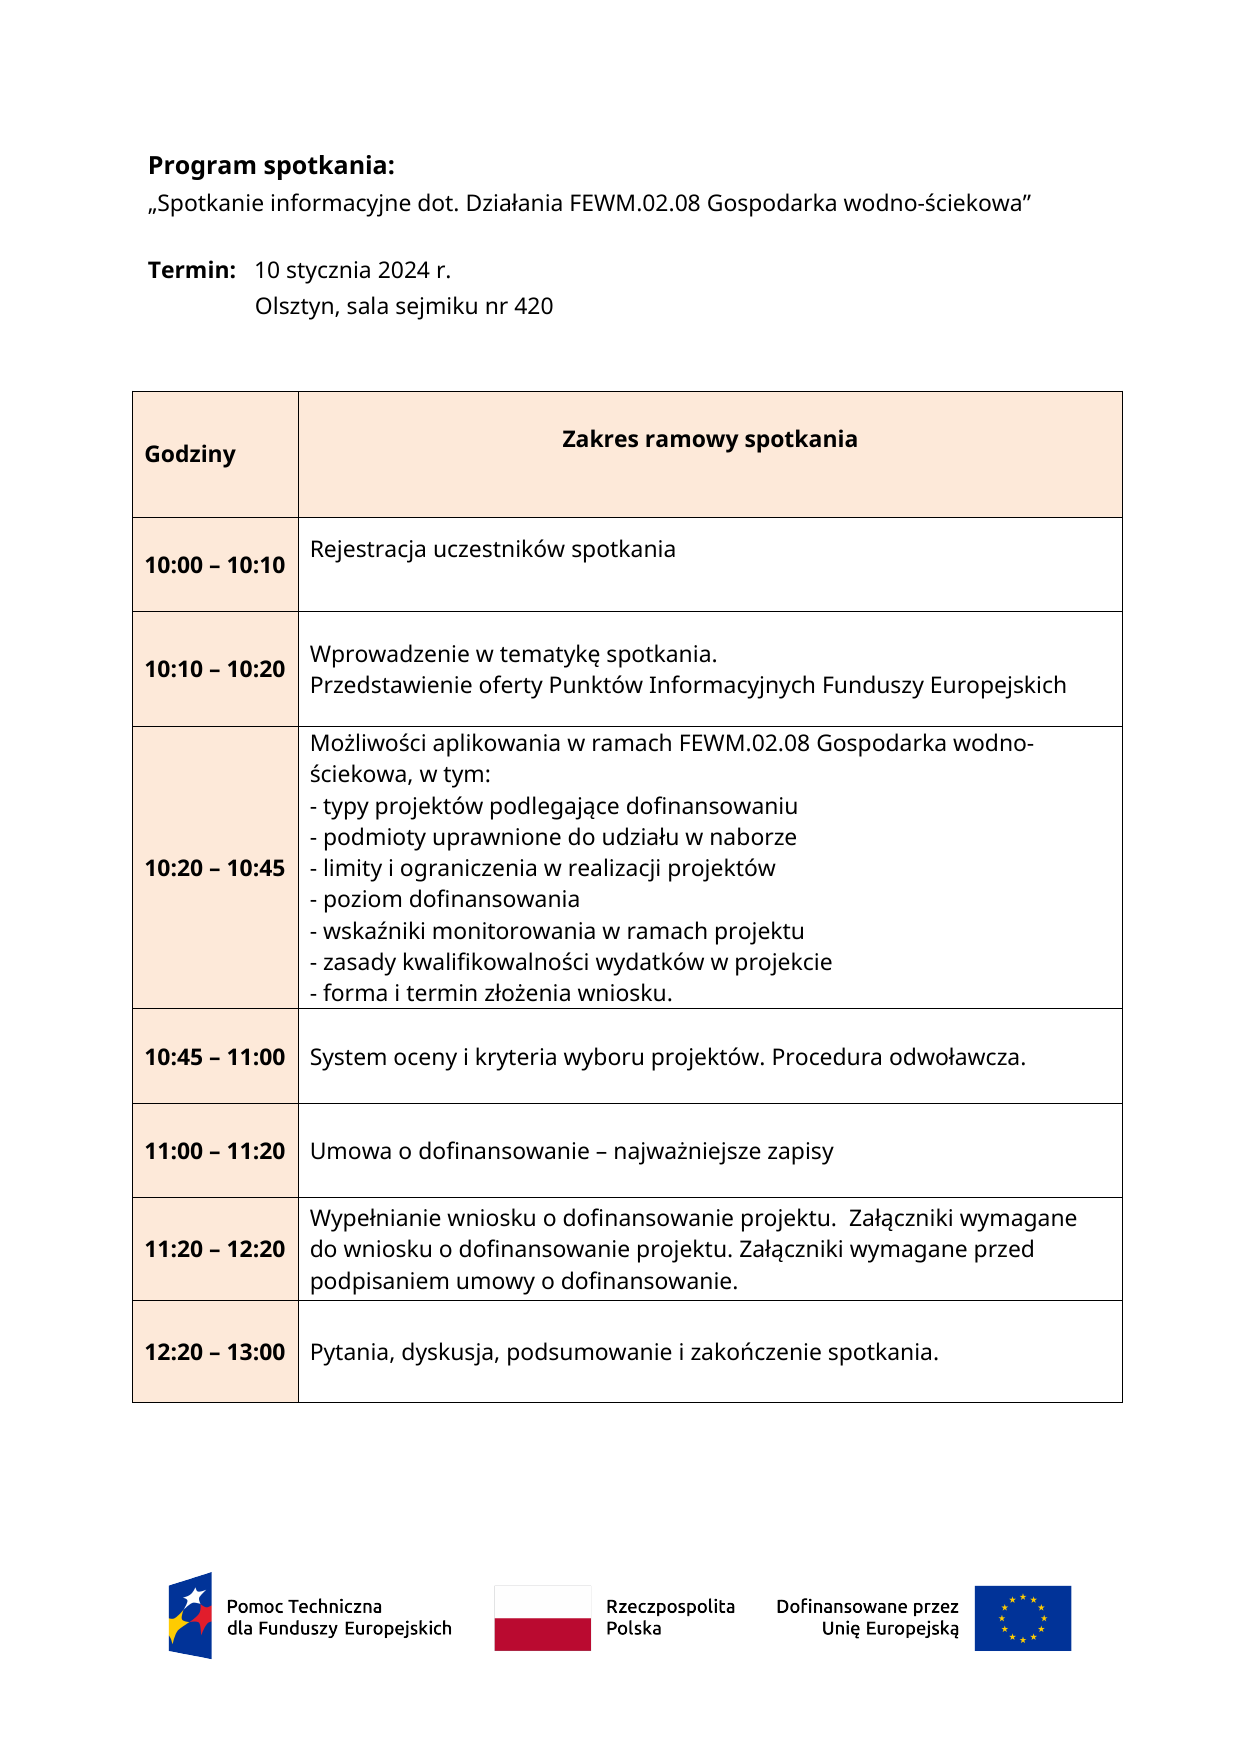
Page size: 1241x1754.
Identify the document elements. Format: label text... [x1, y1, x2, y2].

table_cell 10:20 – 10:45 [133, 727, 298, 1008]
text Termin: 10 stycznia 2024 r. Olsztyn, sala sejmiku nr 420 [148, 254, 1093, 321]
text Program spotkania: [148, 148, 1093, 182]
text „Spotkanie informacyjne dot. Działania FEWM.02.08 Gospodarka wodno-ściekowa” [148, 187, 1093, 218]
table_cell Wypełnianie wniosku o dofinansowanie projektu. Załączniki wymagane do wniosku o dofinansowanie projektu. Załączniki wymagane przed podpisaniem umowy o dofinansowanie. [299, 1198, 1122, 1300]
table_cell 10:45 – 11:00 [133, 1009, 298, 1103]
picture [147, 1550, 1093, 1681]
table_cell 10:10 – 10:20 [133, 612, 298, 726]
table_cell 12:20 – 13:00 [133, 1301, 298, 1402]
table_cell Rejestracja uczestników spotkania [299, 518, 1122, 611]
table_cell Pytania, dyskusja, podsumowanie i zakończenie spotkania. [299, 1301, 1122, 1402]
table_cell 11:00 – 11:20 [133, 1104, 298, 1197]
table_cell 11:20 – 12:20 [133, 1198, 298, 1300]
table_cell Wprowadzenie w tematykę spotkania. Przedstawienie oferty Punktów Informacyjnych Funduszy Europejskich [299, 612, 1122, 726]
table_header Godziny [133, 392, 298, 517]
table_cell Możliwości aplikowania w ramach FEWM.02.08 Gospodarka wodno-ściekowa, w tym: - typy projektów podlegające dofinansowaniu - podmioty uprawnione do udziału w naborze - limity i ograniczenia w realizacji projektów - poziom dofinansowania - wskaźniki monitorowania w ramach projektu - zasady kwalifikowalności wydatków w projekcie - forma i termin złożenia wniosku. [299, 727, 1122, 1008]
table_cell Umowa o dofinansowanie – najważniejsze zapisy [299, 1104, 1122, 1197]
table_cell System oceny i kryteria wyboru projektów. Procedura odwoławcza. [299, 1009, 1122, 1103]
table_header Zakres ramowy spotkania [299, 392, 1122, 517]
table_cell 10:00 – 10:10 [133, 518, 298, 611]
